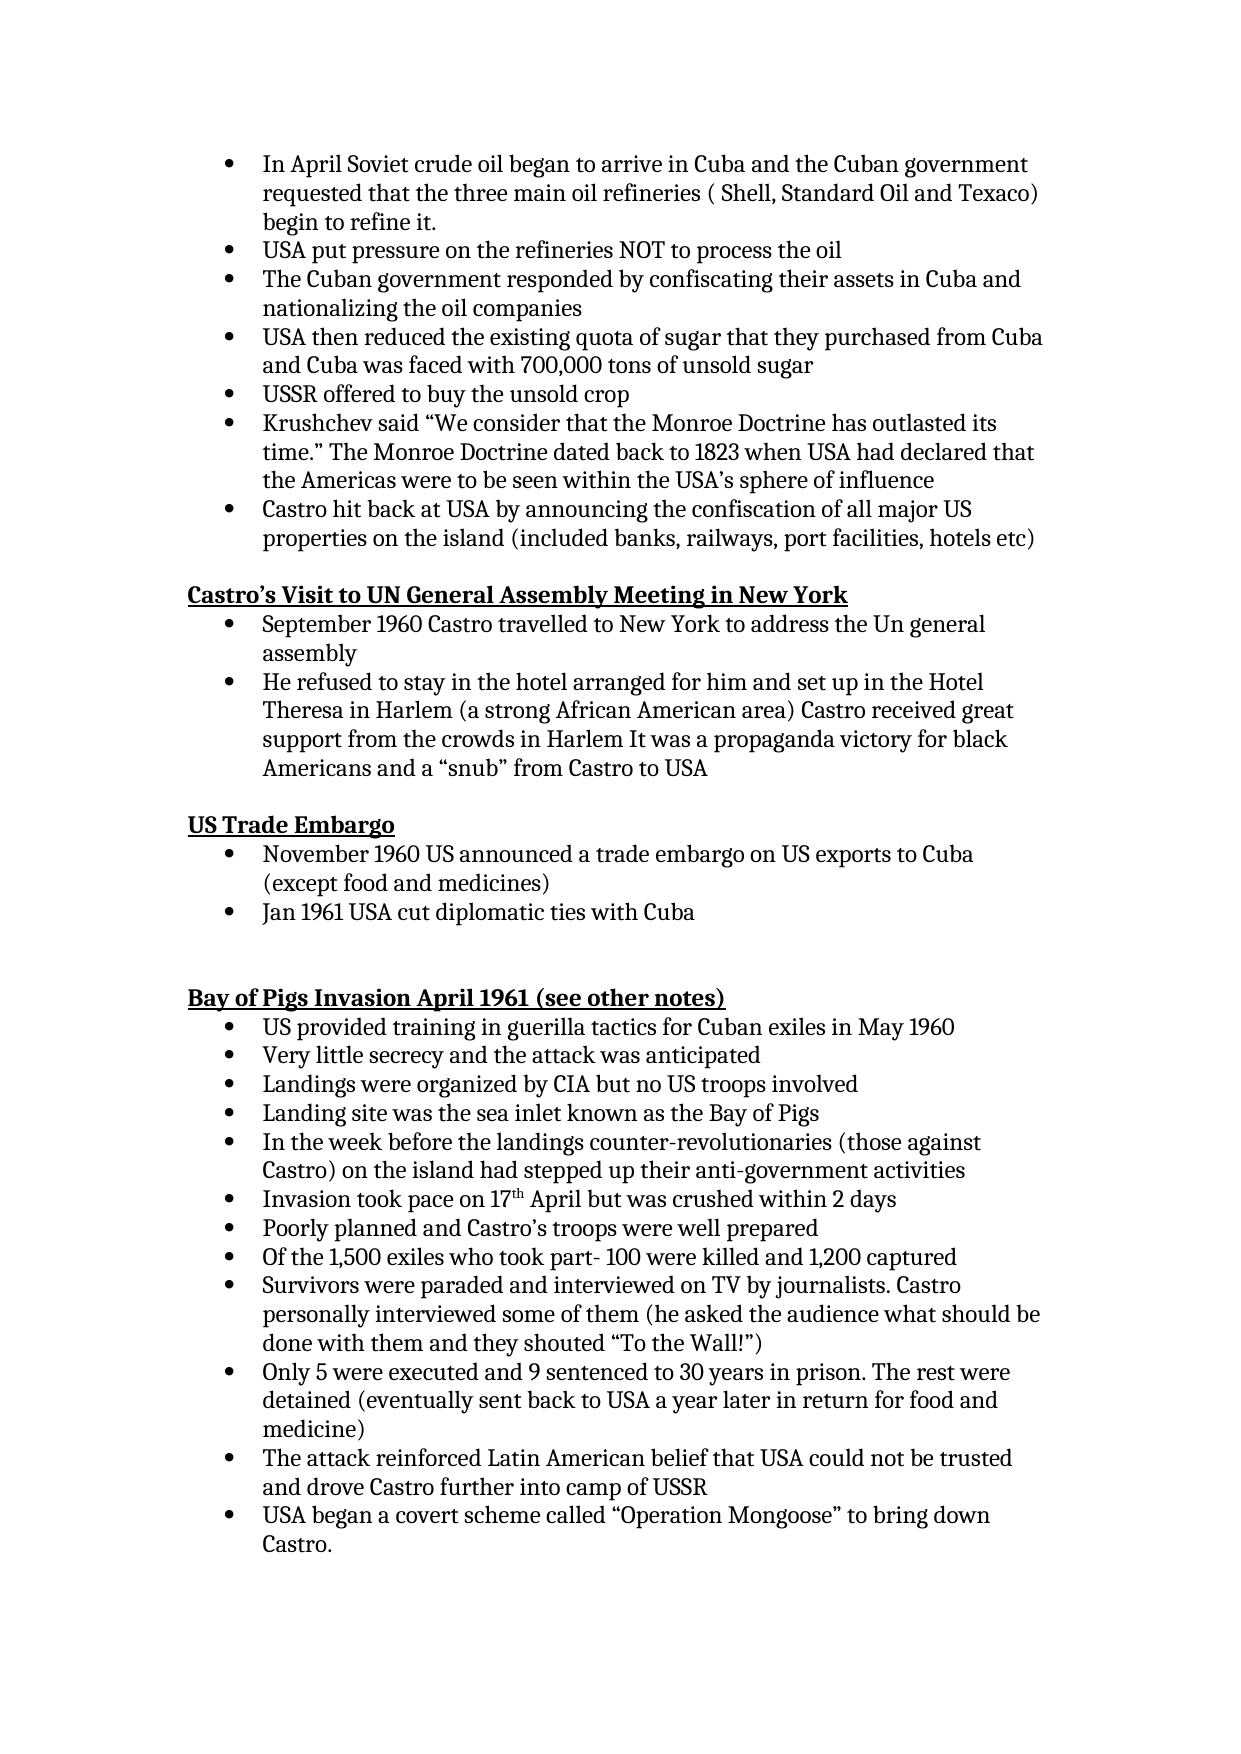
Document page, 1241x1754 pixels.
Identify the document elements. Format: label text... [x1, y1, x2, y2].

list Krushchev said “We consider that the Monroe Doctrine has outlasted its time.” The Monroe Doctrine dated back to 1823 when USA had declared that the Americas were to be seen within the USA’s sphere of influence [225, 409, 1053, 495]
list Only 5 were executed and 9 sentenced to 30 years in prison. The rest were detained (eventually sent back to USA a year later in return for food and medicine) [225, 1357, 1053, 1444]
list In April Soviet crude oil began to arrive in Cuba and the Cuban government requested that the three main oil refineries ( Shell, Standard Oil and Texaco) begin to refine it. [225, 150, 1053, 236]
list Poorly planned and Castro’s troops were well prepared [225, 1214, 1053, 1242]
text Castro’s Visit to UN General Assembly Meeting in New York [187, 581, 1053, 610]
list The attack reinforced Latin American belief that USA could not be trusted and drove Castro further into camp of USSR [225, 1444, 1053, 1501]
list USA put pressure on the refineries NOT to process the oil [225, 236, 1053, 265]
list Of the 1,500 exiles who took part- 100 were killed and 1,200 captured [225, 1242, 1053, 1271]
list USA then reduced the existing quota of sugar that they purchased from Cuba and Cuba was faced with 700,000 tons of unsold sugar [225, 322, 1053, 380]
text Bay of Pigs Invasion April 1961 (see other notes) [187, 984, 1053, 1012]
list September 1960 Castro travelled to New York to address the Un general assembly [225, 610, 1053, 667]
list November 1960 US announced a trade embargo on US exports to Cuba (except food and medicines) [225, 840, 1053, 897]
list US provided training in guerilla tactics for Cuban exiles in May 1960 [225, 1012, 1053, 1041]
list In the week before the landings counter-revolutionaries (those against Castro) on the island had stepped up their anti-government activities [225, 1127, 1053, 1185]
list USA began a covert scheme called “Operation Mongoose” to bring down Castro. [225, 1501, 1053, 1559]
list Castro hit back at USA by announcing the confiscation of all major US properties on the island (included banks, railways, port facilities, hotels etc) [225, 495, 1053, 552]
list Very little secrecy and the attack was anticipated [225, 1041, 1053, 1070]
list Jan 1961 USA cut diplomatic ties with Cuba [225, 897, 1053, 926]
list The Cuban government responded by confiscating their assets in Cuba and nationalizing the oil companies [225, 265, 1053, 322]
list USSR offered to buy the unsold crop [225, 380, 1053, 409]
list Landings were organized by CIA but no US troops involved [225, 1070, 1053, 1099]
list Landing site was the sea inlet known as the Bay of Pigs [225, 1099, 1053, 1127]
list He refused to stay in the hotel arranged for him and set up in the Hotel Theresa in Harlem (a strong African American area) Castro received great support from the crowds in Harlem It was a propaganda victory for black Americans and a “snub” from Castro to USA [225, 667, 1053, 782]
list Invasion took pace on 17th April but was crushed within 2 days [225, 1185, 1053, 1214]
list Survivors were paraded and interviewed on TV by journalists. Castro personally interviewed some of them (he asked the audience what should be done with them and they shouted “To the Wall!”) [225, 1271, 1053, 1357]
text US Trade Embargo [187, 811, 1053, 840]
